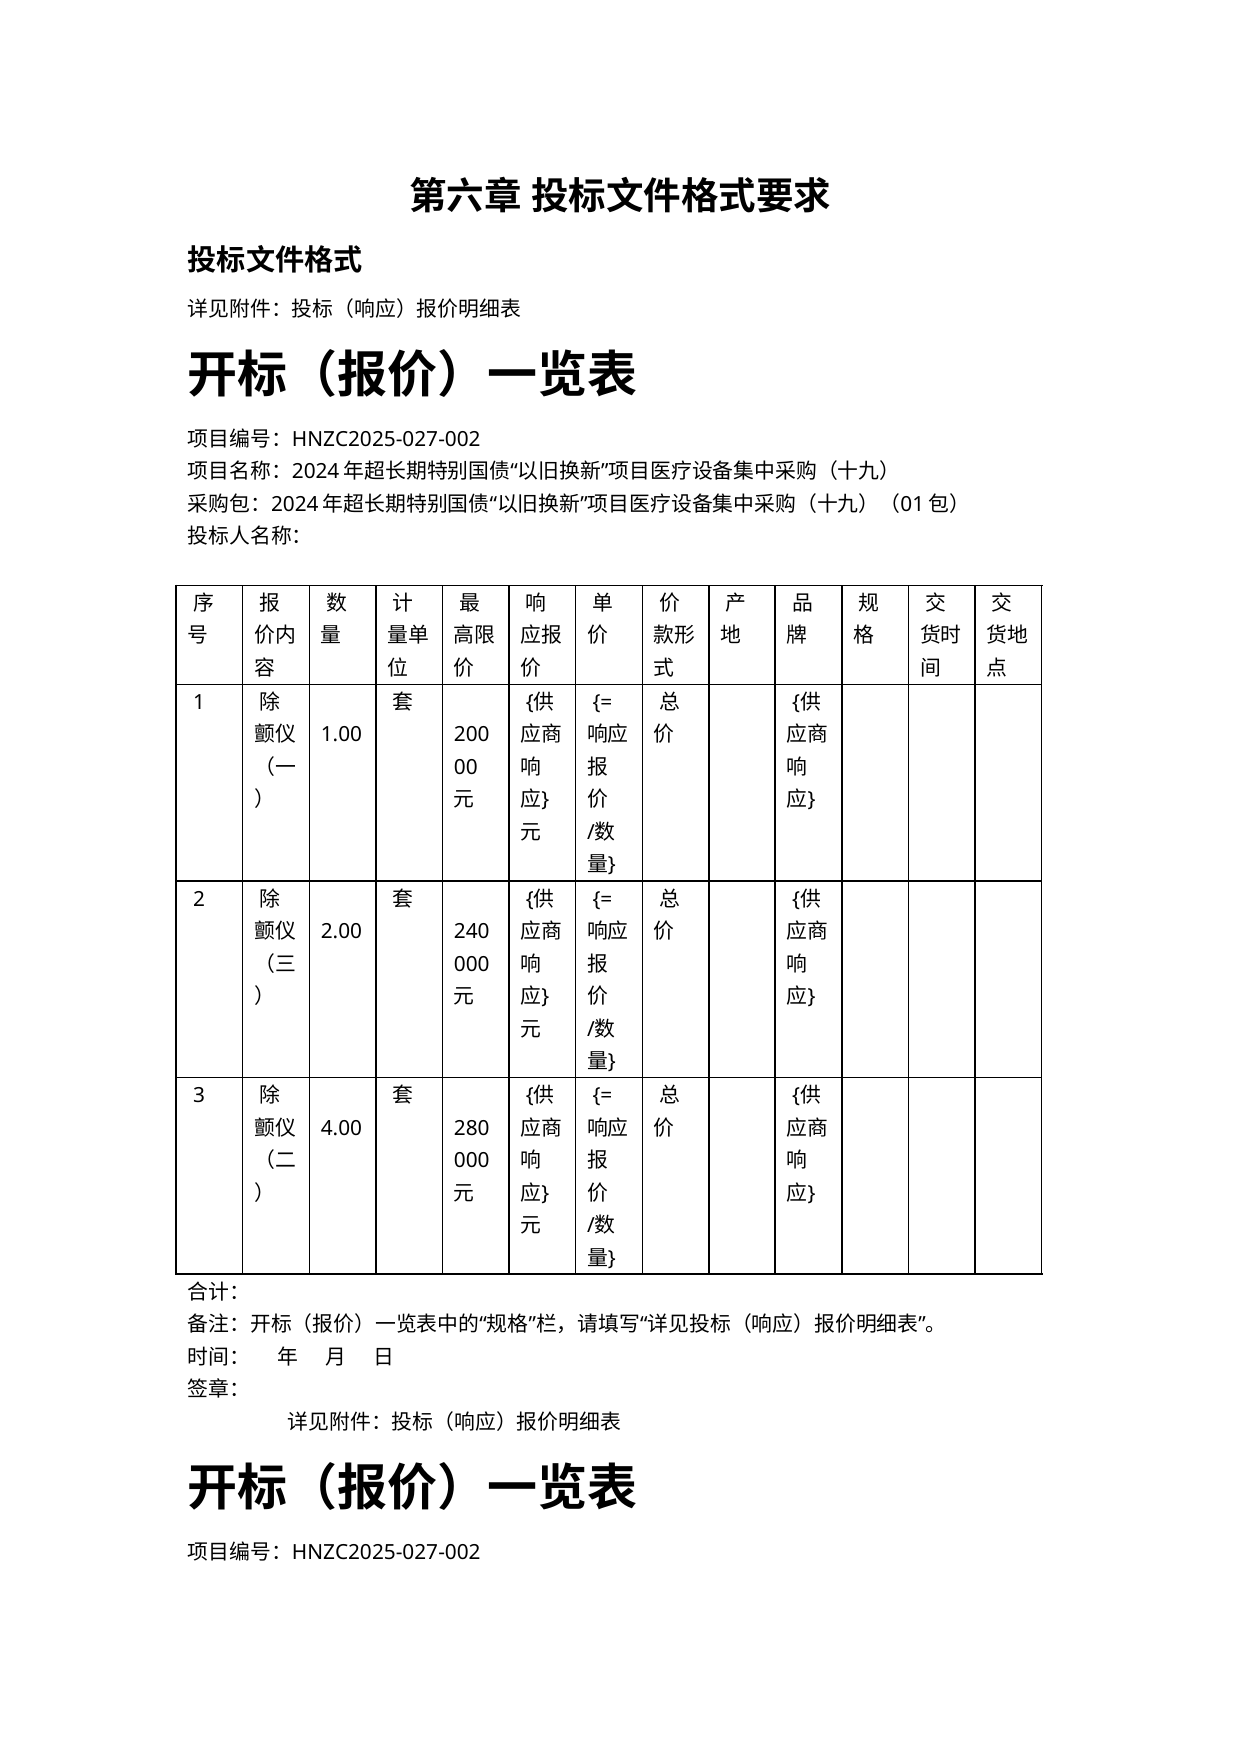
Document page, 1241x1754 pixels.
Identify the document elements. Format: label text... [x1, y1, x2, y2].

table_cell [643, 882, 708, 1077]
text 投标人名称： [187, 519, 1053, 552]
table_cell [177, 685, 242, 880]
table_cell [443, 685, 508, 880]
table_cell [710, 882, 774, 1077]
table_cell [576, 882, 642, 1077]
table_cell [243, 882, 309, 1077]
text 合计： [187, 1275, 1053, 1307]
text 投标文件格式 [187, 227, 1053, 292]
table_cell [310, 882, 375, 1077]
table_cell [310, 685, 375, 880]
text 备注：开标（报价）一览表中的“规格”栏，请填写“详见投标（响应）报价明细表”。 [187, 1307, 1053, 1340]
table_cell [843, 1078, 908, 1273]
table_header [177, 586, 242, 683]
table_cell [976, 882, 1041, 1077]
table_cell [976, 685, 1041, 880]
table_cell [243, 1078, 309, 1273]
text 详见附件：投标（响应）报价明细表 [187, 1405, 1053, 1437]
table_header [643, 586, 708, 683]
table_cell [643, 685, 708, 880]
text 项目编号：HNZC2025-027-002 [187, 1535, 1053, 1567]
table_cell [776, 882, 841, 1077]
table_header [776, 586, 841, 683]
text 时间： 年 月 日 [187, 1340, 1053, 1372]
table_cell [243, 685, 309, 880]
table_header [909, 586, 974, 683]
text 开标（报价）一览表 [187, 1437, 1053, 1535]
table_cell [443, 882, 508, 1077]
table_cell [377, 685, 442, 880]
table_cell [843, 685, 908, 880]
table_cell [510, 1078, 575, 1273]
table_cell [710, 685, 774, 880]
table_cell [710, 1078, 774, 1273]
text 第六章 投标文件格式要求 [187, 162, 1053, 227]
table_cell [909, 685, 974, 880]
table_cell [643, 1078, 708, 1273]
text 采购包：2024年超长期特别国债“以旧换新”项目医疗设备集中采购（十九）（01包） [187, 487, 1053, 519]
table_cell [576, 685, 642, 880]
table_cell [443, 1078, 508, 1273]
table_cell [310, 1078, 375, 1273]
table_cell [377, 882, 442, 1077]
text 详见附件：投标（响应）报价明细表 [187, 292, 1053, 324]
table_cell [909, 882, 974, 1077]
text 项目名称：2024年超长期特别国债“以旧换新”项目医疗设备集中采购（十九） [187, 454, 1053, 487]
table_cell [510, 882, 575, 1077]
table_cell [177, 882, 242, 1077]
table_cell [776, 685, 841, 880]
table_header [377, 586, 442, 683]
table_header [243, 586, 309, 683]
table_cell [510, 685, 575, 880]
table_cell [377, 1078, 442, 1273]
text 项目编号：HNZC2025-027-002 [187, 422, 1053, 454]
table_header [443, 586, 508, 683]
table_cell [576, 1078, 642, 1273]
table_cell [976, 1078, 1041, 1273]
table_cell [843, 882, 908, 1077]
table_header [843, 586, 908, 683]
text 开标（报价）一览表 [187, 324, 1053, 422]
text 签章： [187, 1372, 1053, 1405]
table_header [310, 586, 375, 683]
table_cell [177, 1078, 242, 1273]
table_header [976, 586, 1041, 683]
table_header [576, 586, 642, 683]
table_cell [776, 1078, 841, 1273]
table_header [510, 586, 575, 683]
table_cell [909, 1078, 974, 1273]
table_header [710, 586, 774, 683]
